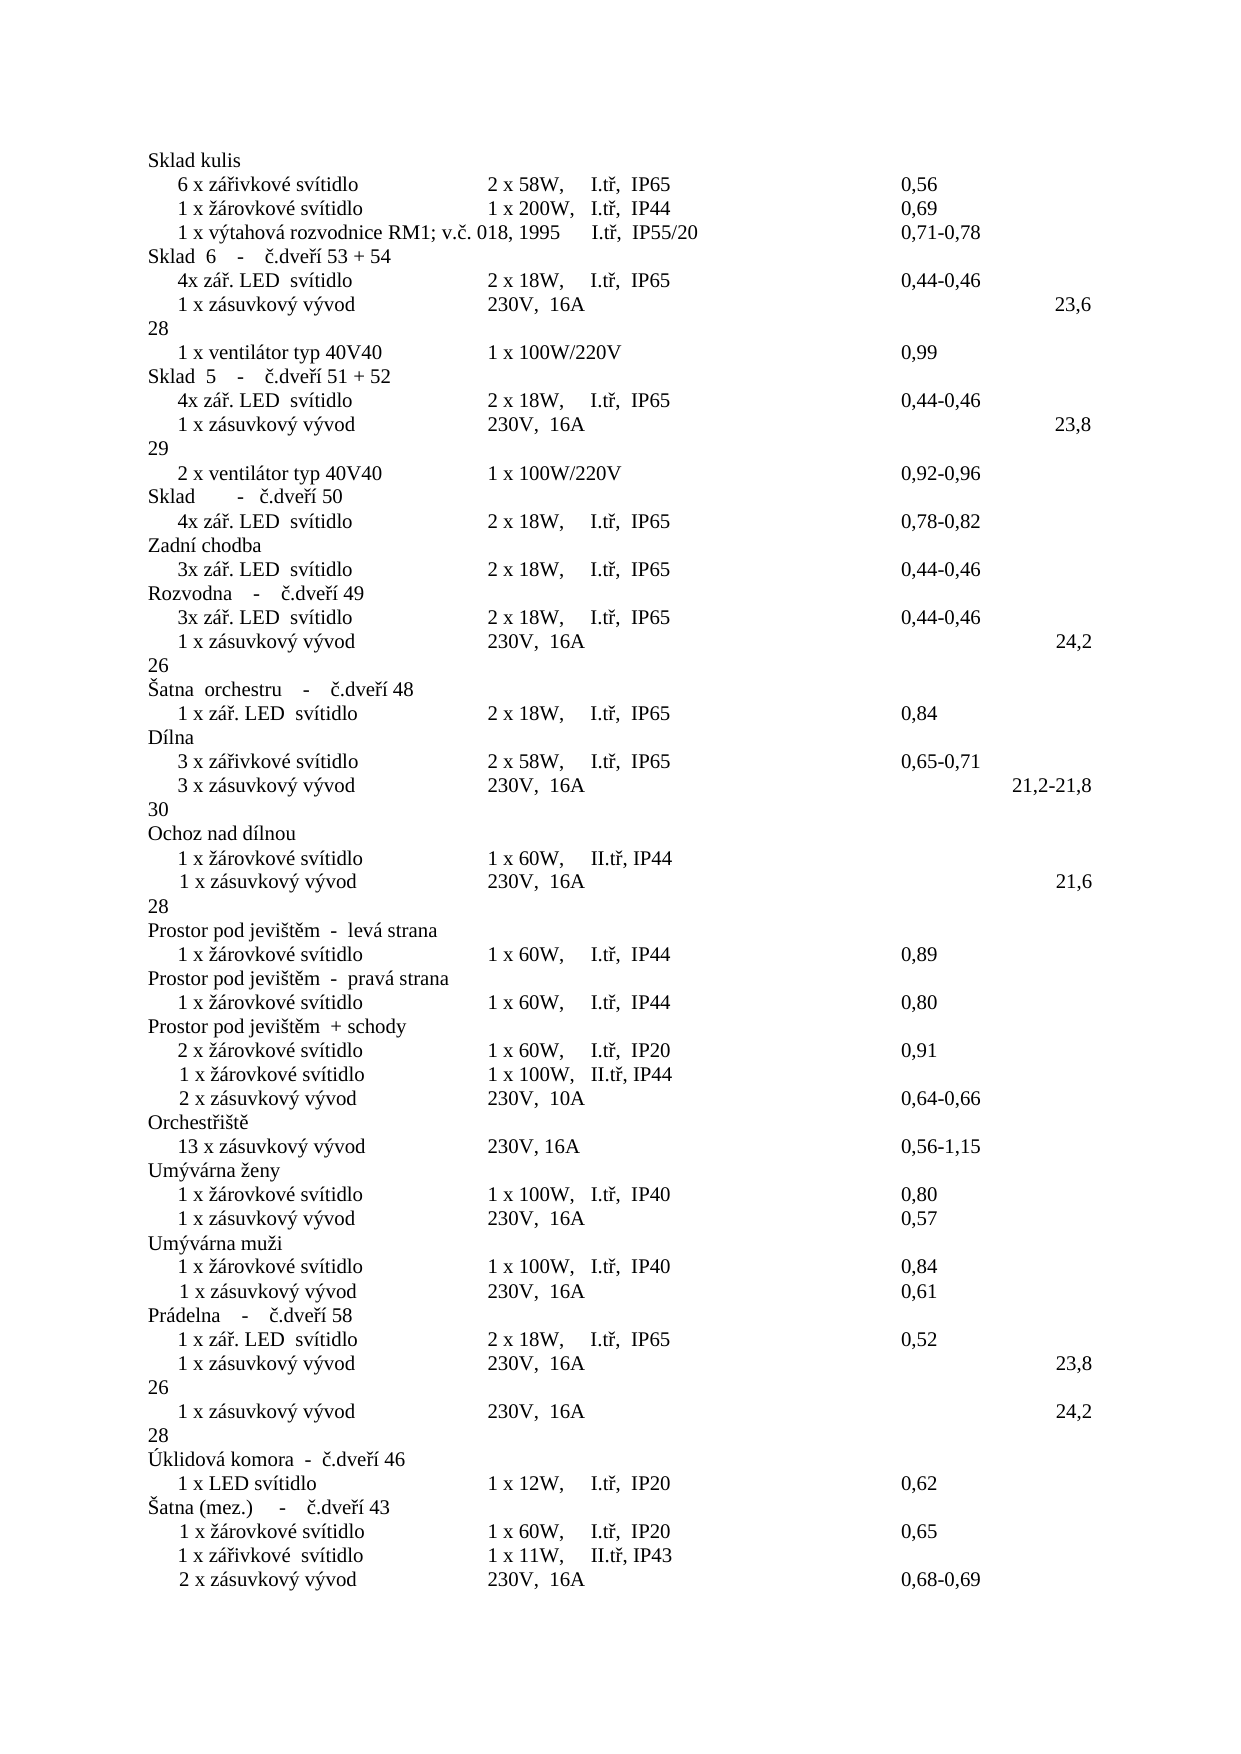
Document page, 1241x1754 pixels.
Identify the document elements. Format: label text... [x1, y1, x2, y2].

text 3x zář. LED svítidlo 2 x 18W, I.tř, IP65 0,44-0,46 [148, 605, 1093, 629]
text 1 x zářivkové svítidlo 1 x 11W, II.tř, IP43 [148, 1543, 1093, 1567]
text 2 x zásuvkový vývod 230V, 16A 0,68-0,69 [148, 1567, 1093, 1591]
text 1 x žárovkové svítidlo 1 x 100W, I.tř, IP40 0,84 [148, 1254, 1093, 1278]
text 2 x ventilátor typ 40V40 1 x 100W/220V 0,92-0,96 [148, 460, 1093, 484]
text 4x zář. LED svítidlo 2 x 18W, I.tř, IP65 0,44-0,46 [148, 268, 1093, 292]
text 1 x zásuvkový vývod 230V, 16A 24,2 26 [148, 629, 1093, 677]
text 1 x žárovkové svítidlo 1 x 60W, I.tř, IP20 0,65 [148, 1519, 1093, 1543]
text 1 x žárovkové svítidlo 1 x 100W, I.tř, IP40 0,80 [148, 1182, 1093, 1206]
text 1 x zář. LED svítidlo 2 x 18W, I.tř, IP65 0,52 [148, 1327, 1093, 1351]
text 1 x žárovkové svítidlo 1 x 60W, II.tř, IP44 [148, 845, 1093, 869]
text 3 x zářivkové svítidlo 2 x 58W, I.tř, IP65 0,65-0,71 [148, 749, 1093, 773]
text 13 x zásuvkový vývod 230V, 16A 0,56-1,15 [148, 1134, 1093, 1158]
text Sklad 6 - č.dveří 53 + 54 [148, 244, 1093, 268]
text 4x zář. LED svítidlo 2 x 18W, I.tř, IP65 0,78-0,82 [148, 508, 1093, 533]
text Umývárna muži [148, 1230, 1093, 1254]
text Zadní chodba [148, 533, 1093, 557]
text 1 x LED svítidlo 1 x 12W, I.tř, IP20 0,62 [148, 1471, 1093, 1495]
text Sklad 5 - č.dveří 51 + 52 [148, 364, 1093, 388]
text 2 x žárovkové svítidlo 1 x 60W, I.tř, IP20 0,91 [148, 1038, 1093, 1062]
text 3x zář. LED svítidlo 2 x 18W, I.tř, IP65 0,44-0,46 [148, 557, 1093, 581]
text Prostor pod jevištěm - levá strana [148, 918, 1093, 942]
text Umývárna ženy [148, 1158, 1093, 1182]
text 1 x zásuvkový vývod 230V, 16A 23,8 26 [148, 1351, 1093, 1399]
text Prostor pod jevištěm - pravá strana [148, 966, 1093, 990]
text Úklidová komora - č.dveří 46 [148, 1447, 1093, 1471]
text 1 x žárovkové svítidlo 1 x 100W, II.tř, IP44 [148, 1062, 1093, 1086]
text 1 x zásuvkový vývod 230V, 16A 0,57 [148, 1206, 1093, 1230]
text Sklad - č.dveří 50 [148, 484, 1093, 508]
text 2 x zásuvkový vývod 230V, 10A 0,64-0,66 [148, 1086, 1093, 1110]
text Sklad kulis [148, 148, 1093, 172]
text 1 x žárovkové svítidlo 1 x 60W, I.tř, IP44 0,89 [148, 942, 1093, 966]
text Rozvodna - č.dveří 49 [148, 581, 1093, 605]
text 1 x zásuvkový vývod 230V, 16A 23,6 28 [148, 292, 1093, 340]
text Dílna [148, 725, 1093, 749]
text 1 x žárovkové svítidlo 1 x 200W, I.tř, IP44 0,69 [148, 196, 1093, 220]
text 6 x zářivkové svítidlo 2 x 58W, I.tř, IP65 0,56 [148, 172, 1093, 196]
text 1 x zásuvkový vývod 230V, 16A 21,6 28 [148, 869, 1093, 918]
text Orchestřiště [148, 1110, 1093, 1134]
text 3 x zásuvkový vývod 230V, 16A 21,2-21,8 30 [148, 773, 1093, 821]
text Šatna (mez.) - č.dveří 43 [148, 1495, 1093, 1519]
text 4x zář. LED svítidlo 2 x 18W, I.tř, IP65 0,44-0,46 [148, 388, 1093, 412]
text Šatna orchestru - č.dveří 48 [148, 677, 1093, 701]
text 1 x žárovkové svítidlo 1 x 60W, I.tř, IP44 0,80 [148, 990, 1093, 1014]
text 1 x zásuvkový vývod 230V, 16A 24,2 28 [148, 1399, 1093, 1447]
text 1 x ventilátor typ 40V40 1 x 100W/220V 0,99 [148, 340, 1093, 364]
text 1 x zásuvkový vývod 230V, 16A 0,61 [148, 1278, 1093, 1303]
text Ochoz nad dílnou [148, 821, 1093, 845]
text Prádelna - č.dveří 58 [148, 1303, 1093, 1327]
text Prostor pod jevištěm + schody [148, 1014, 1093, 1038]
text 1 x výtahová rozvodnice RM1; v.č. 018, 1995 I.tř, IP55/20 0,71-0,78 [148, 220, 1093, 244]
text 1 x zásuvkový vývod 230V, 16A 23,8 29 [148, 412, 1093, 460]
text 1 x zář. LED svítidlo 2 x 18W, I.tř, IP65 0,84 [148, 701, 1093, 725]
